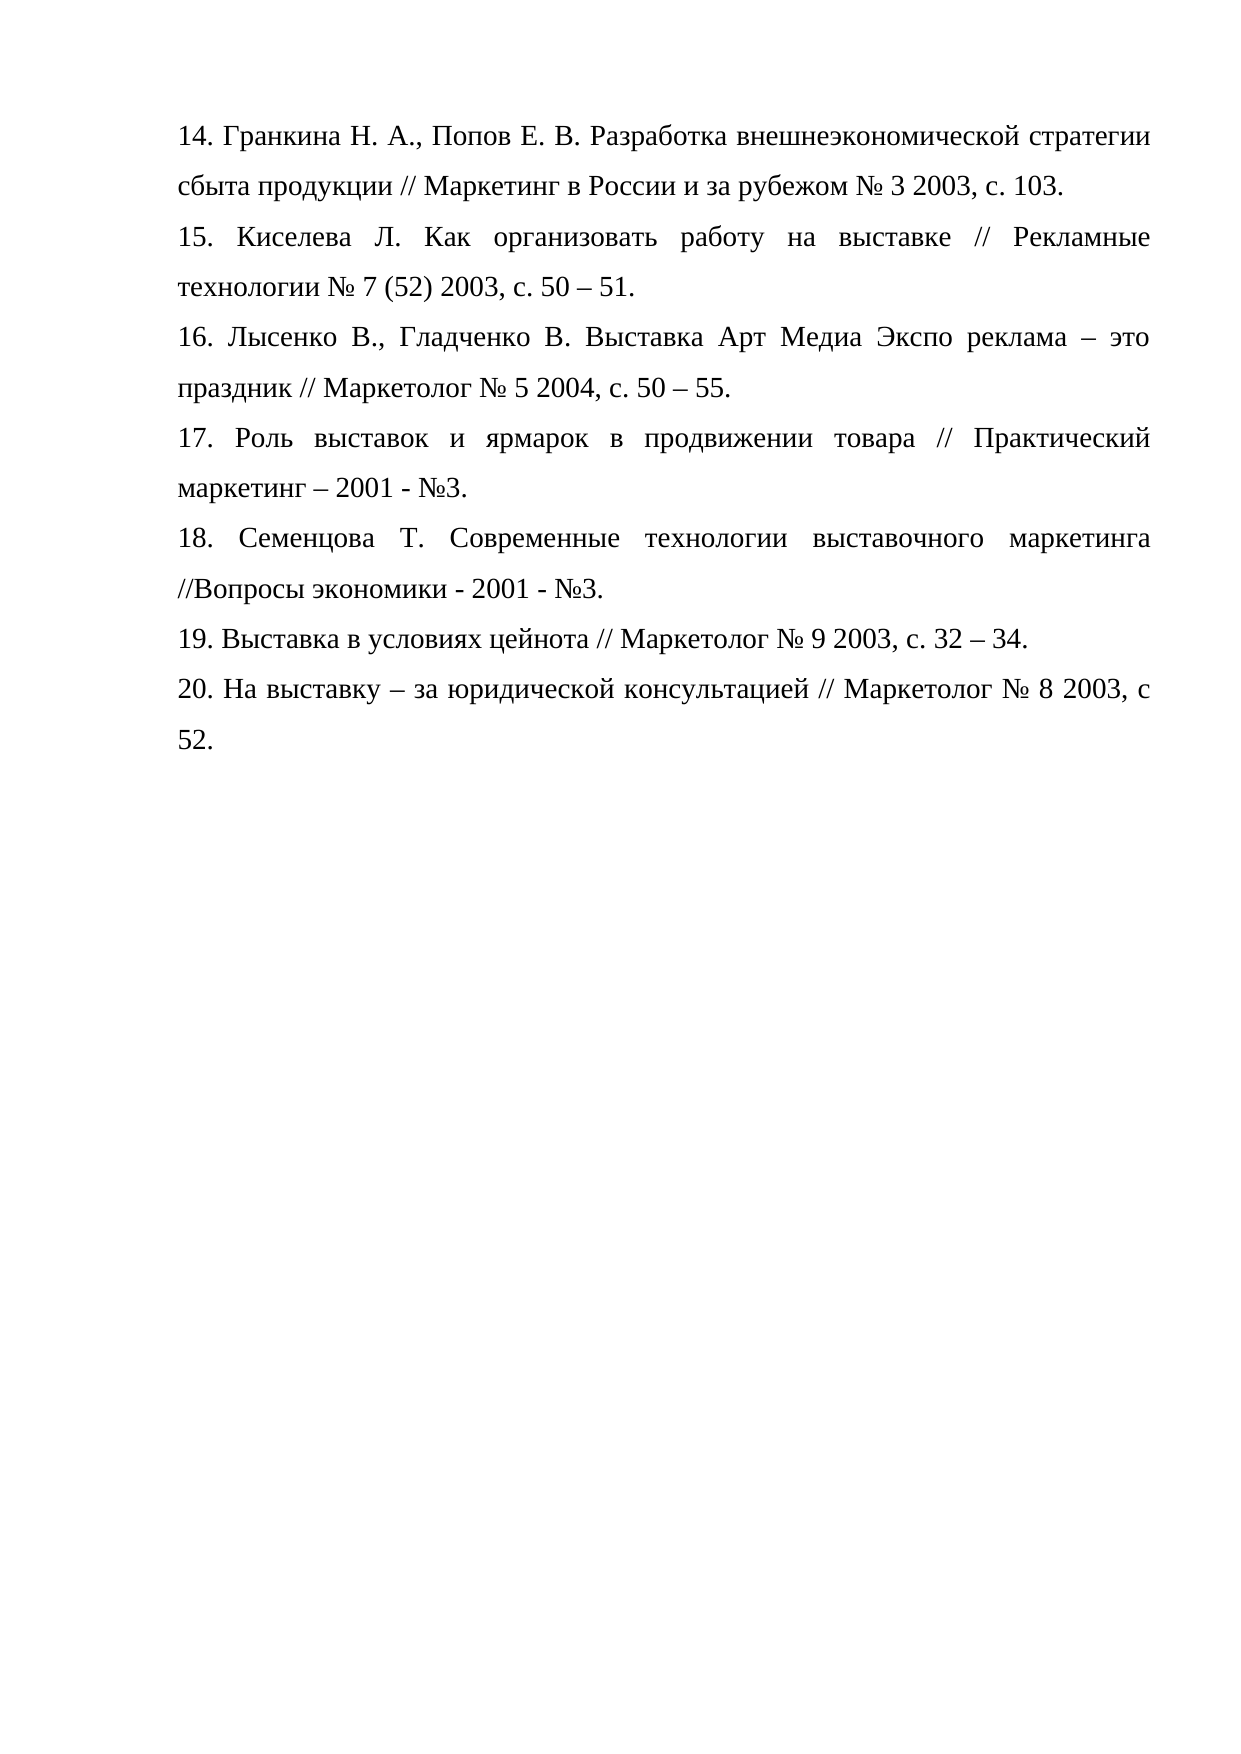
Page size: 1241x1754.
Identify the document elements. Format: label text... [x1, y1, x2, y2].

text 19. Выставка в условиях цейнота // Маркетолог № 9 2003, с. 32 – 34. [177, 621, 1152, 655]
text 18. Семенцова Т. Современные технологии выставочного маркетинга //Вопросы экономики - 2001 - №3. [177, 521, 1152, 604]
text 17. Роль выставок и ярмарок в продвижении товара // Практический маркетинг – 2001 - №3. [177, 420, 1152, 504]
text 16. Лысенко В., Гладченко В. Выставка Арт Медиа Экспо реклама – это праздник // Маркетолог № 5 2004, с. 50 – 55. [177, 319, 1152, 403]
text 15. Киселева Л. Как организовать работу на выставке // Рекламные технологии № 7 (52) 2003, с. 50 – 51. [177, 219, 1152, 303]
text 20. На выставку – за юридической консультацией // Маркетолог № 8 2003, с 52. [177, 672, 1152, 755]
text 14. Гранкина Н. А., Попов Е. В. Разработка внешнеэкономической стратегии сбыта продукции // Маркетинг в России и за рубежом № 3 2003, с. 103. [177, 118, 1152, 202]
